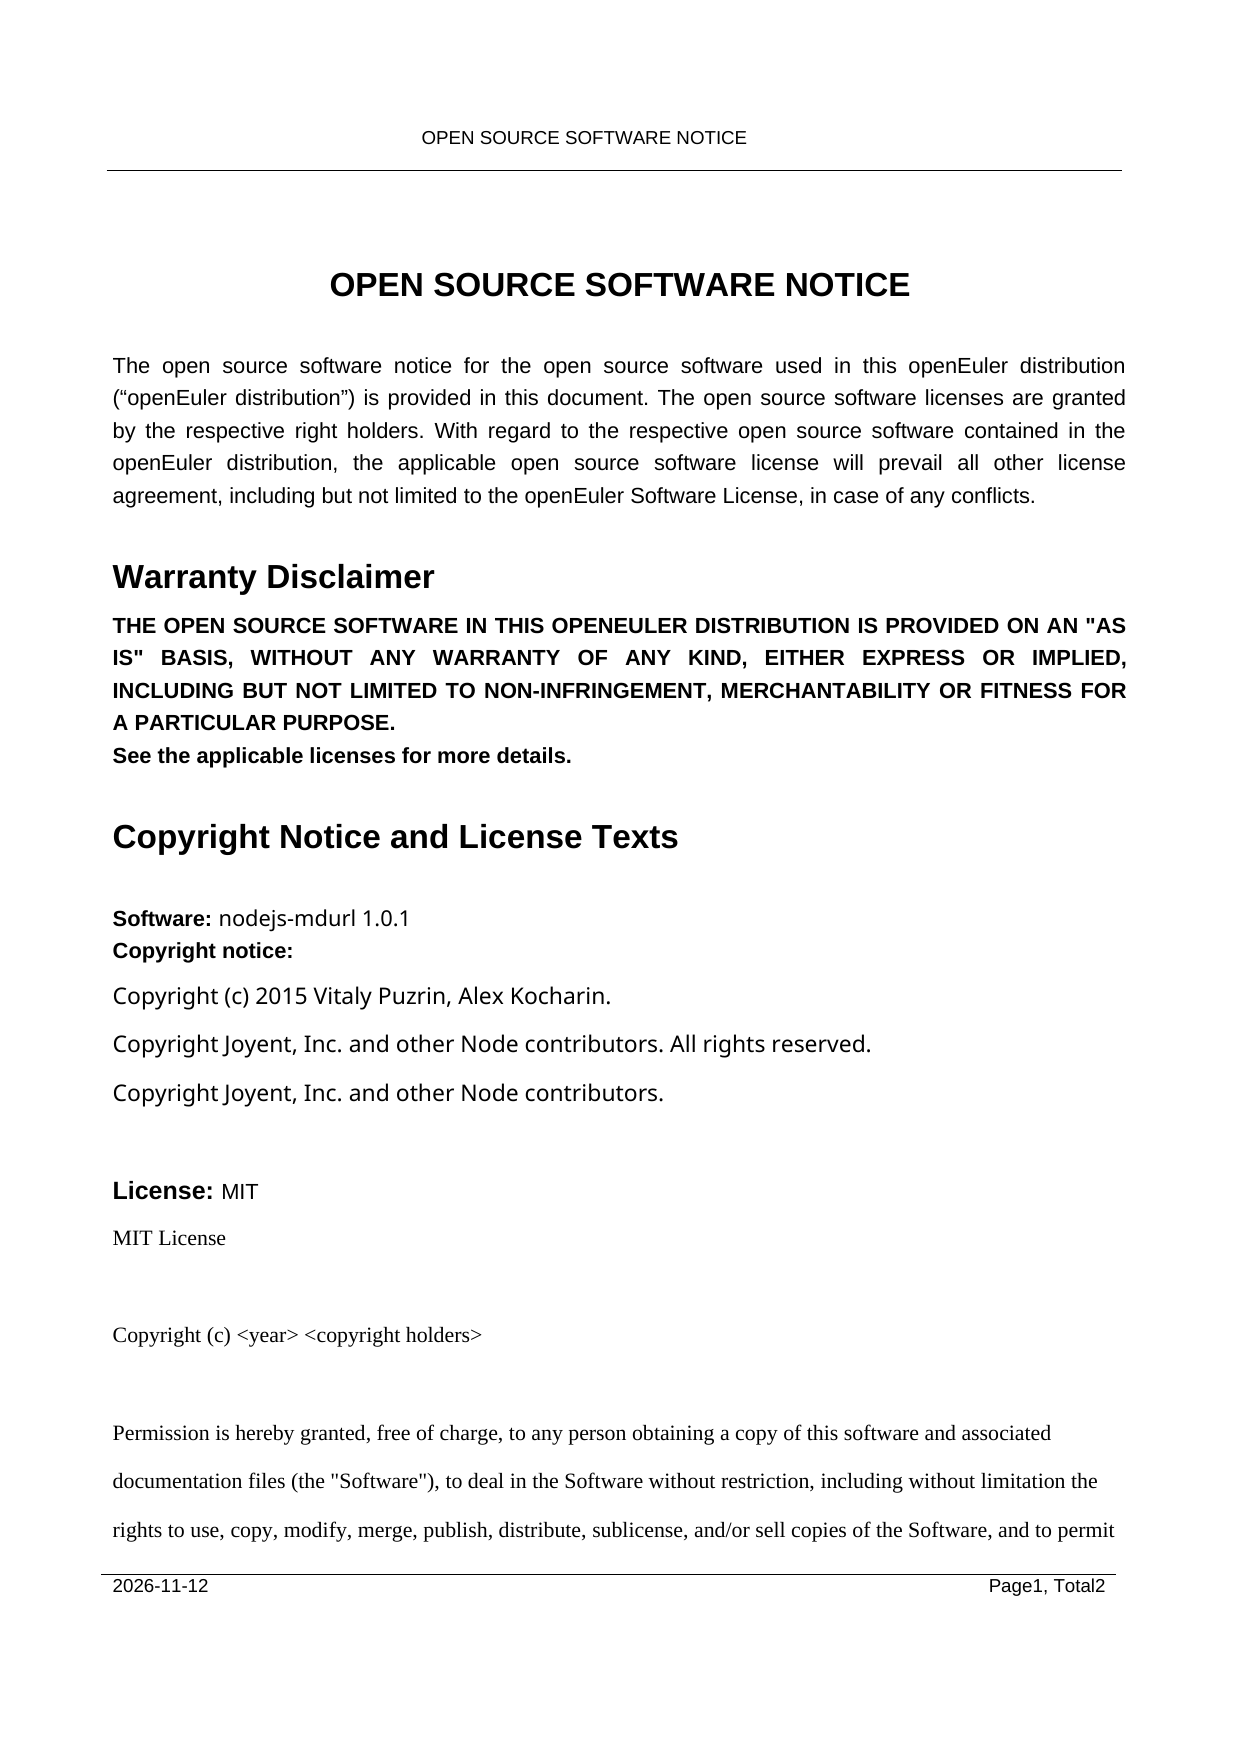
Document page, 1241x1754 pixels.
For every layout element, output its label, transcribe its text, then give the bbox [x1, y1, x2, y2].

text Software: nodejs-mdurl 1.0.1 [112, 901, 1128, 934]
text OPEN SOURCE SOFTWARE NOTICE [112, 251, 1128, 316]
text Copyright notice: [112, 934, 1128, 966]
text Warranty Disclaimer [112, 544, 1128, 609]
text THE OPEN SOURCE SOFTWARE IN THIS OPENEULER DISTRIBUTION IS PROVIDED ON AN "AS IS" BASIS, WITHOUT ANY WARRANTY OF ANY KIND, EITHER EXPRESS OR IMPLIED, INCLUDING BUT NOT LIMITED TO NON-INFRINGEMENT, MERCHANTABILITY OR FITNESS FOR A PARTICULAR PURPOSE. See the applicable licenses for more details. [112, 609, 1128, 771]
text License: MIT [112, 1174, 1128, 1207]
text Copyright Notice and License Texts [112, 804, 1128, 869]
text Copyright (c) 2015 Vitaly Puzrin, Alex Kocharin. Copyright Joyent, Inc. and other Node contributors. All rights reserved. Copyright Joyent, Inc. and other Node contributors. [112, 979, 1128, 1158]
text The open source software notice for the open source software used in this openEuler distribution (“openEuler distribution”) is provided in this document. The open source software licenses are granted by the respective right holders. With regard to the respective open source software contained in the openEuler distribution, the applicable open source software license will prevail all other license agreement, including but not limited to the openEuler Software License, in case of any conflicts. [112, 349, 1128, 511]
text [112, 1221, 1128, 1546]
